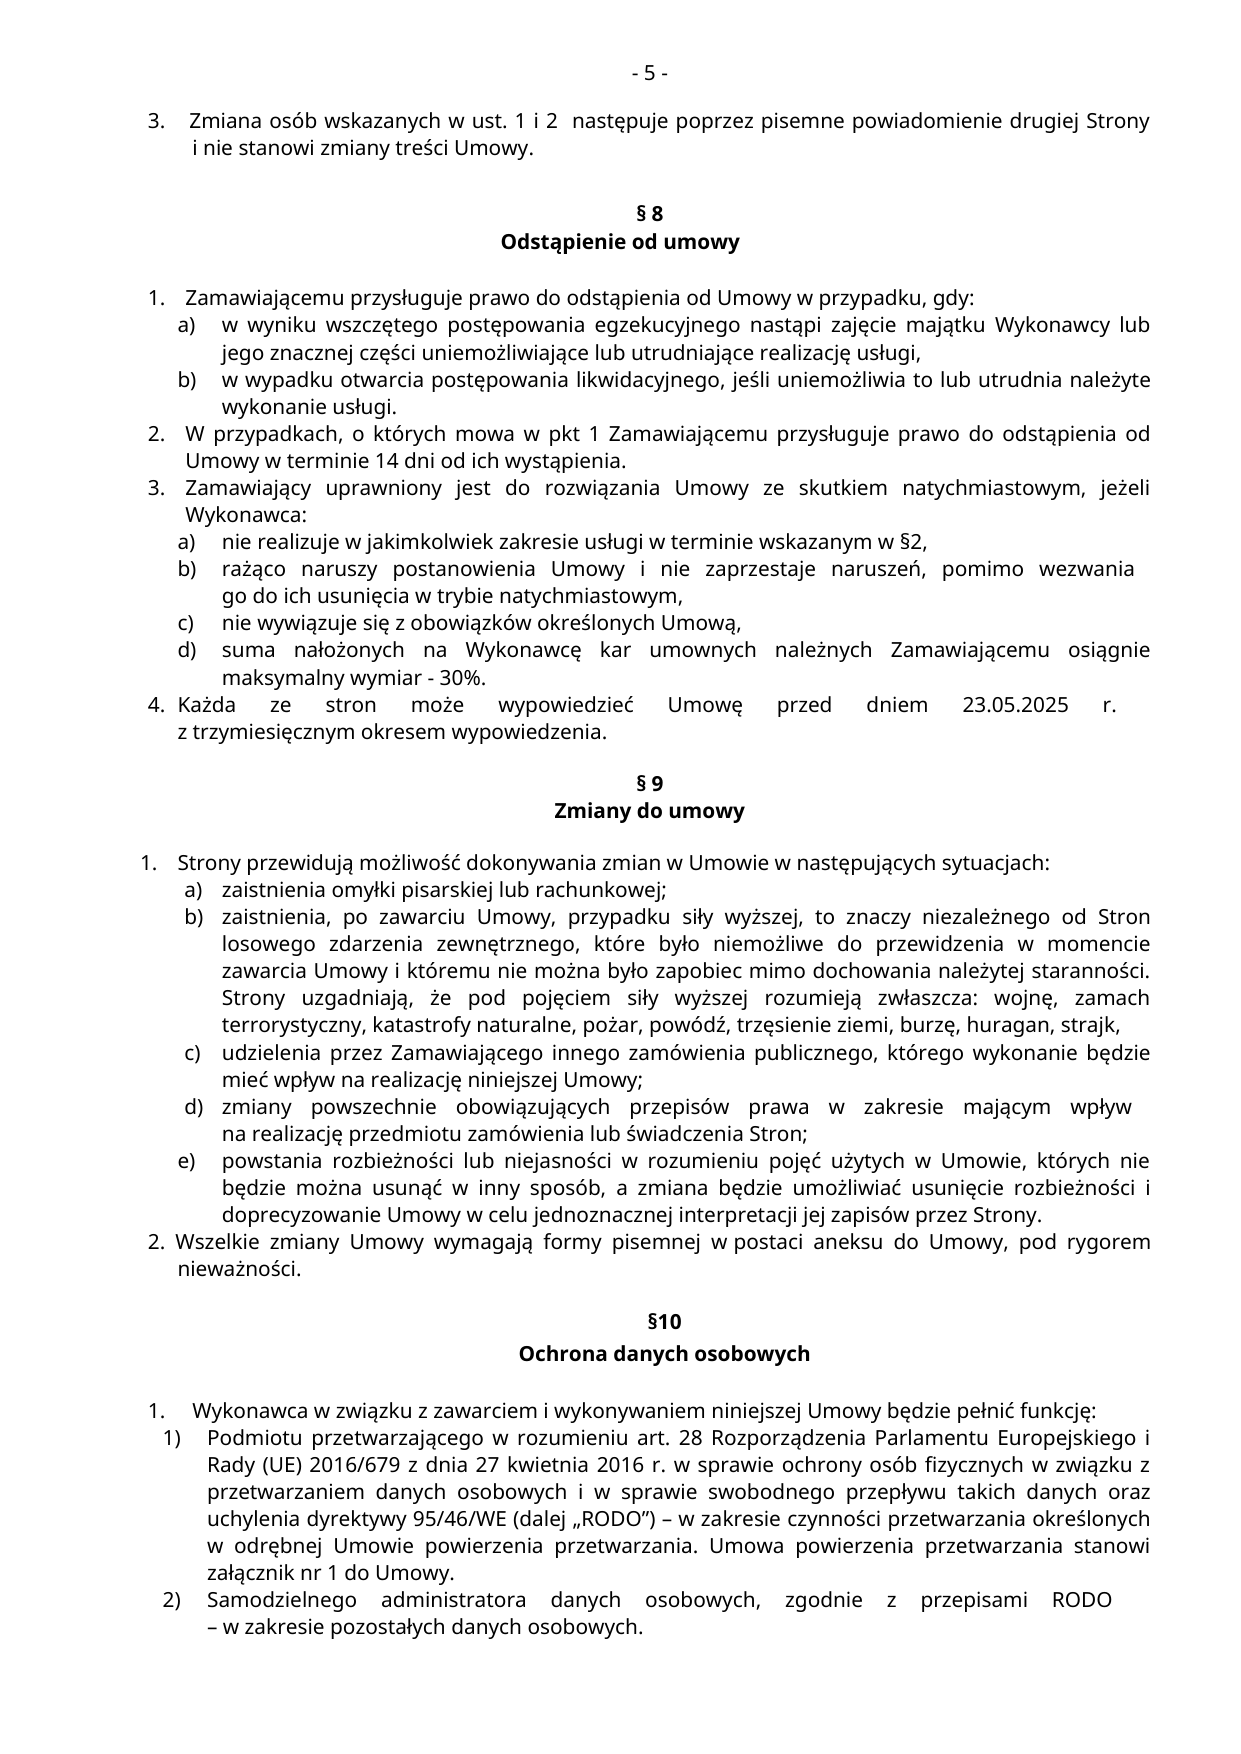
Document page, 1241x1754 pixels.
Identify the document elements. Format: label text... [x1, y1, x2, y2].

list W przypadkach, o których mowa w pkt 1 Zamawiającemu przysługuje prawo do odstąpienia od Umowy w terminie 14 dni od ich wystąpienia. [148, 419, 1152, 474]
list Wykonawca w związku z zawarciem i wykonywaniem niniejszej Umowy będzie pełnić funkcję: [148, 1396, 1152, 1423]
text § 8 [148, 200, 1152, 227]
list 2. Wszelkie zmiany Umowy wymagają formy pisemnej w postaci aneksu do Umowy, pod rygorem nieważności. [148, 1228, 1152, 1282]
list rażąco naruszy postanowienia Umowy i nie zaprzestaje naruszeń, pomimo wezwania go do ich usunięcia w trybie natychmiastowym, [177, 555, 1152, 609]
list Zamawiający uprawniony jest do rozwiązania Umowy ze skutkiem natychmiastowym, jeżeli Wykonawca: [148, 474, 1152, 528]
list Podmiotu przetwarzającego w rozumieniu art. 28 Rozporządzenia Parlamentu Europejskiego i Rady (UE) 2016/679 z dnia 27 kwietnia 2016 r. w sprawie ochrony osób fizycznych w związku z przetwarzaniem danych osobowych i w sprawie swobodnego przepływu takich danych oraz uchylenia dyrektywy 95/46/WE (dalej „RODO”) – w zakresie czynności przetwarzania określonych w odrębnej Umowie powierzenia przetwarzania. Umowa powierzenia przetwarzania stanowi załącznik nr 1 do Umowy. [162, 1423, 1152, 1586]
list nie realizuje w jakimkolwiek zakresie usługi w terminie wskazanym w §2, [177, 528, 1152, 555]
list Strony przewidują możliwość dokonywania zmian w Umowie w następujących sytuacjach: [140, 849, 1152, 876]
list Każda ze stron może wypowiedzieć Umowę przed dniem 23.05.2025 r. z trzymiesięcznym okresem wypowiedzenia. [148, 690, 1152, 744]
text § 9 [148, 769, 1152, 797]
list w wyniku wszczętego postępowania egzekucyjnego nastąpi zajęcie majątku Wykonawcy lub jego znacznej części uniemożliwiające lub utrudniające realizację usługi, [177, 311, 1152, 365]
list §10 [177, 1307, 1152, 1335]
list Zmiana osób wskazanych w ust. 1 i 2 następuje poprzez pisemne powiadomienie drugiej Strony i nie stanowi zmiany treści Umowy. [148, 106, 1152, 161]
list suma nałożonych na Wykonawcę kar umownych należnych Zamawiającemu osiągnie maksymalny wymiar - 30%. [177, 636, 1152, 690]
list w wypadku otwarcia postępowania likwidacyjnego, jeśli uniemożliwia to lub utrudnia należyte wykonanie usługi. [177, 365, 1152, 419]
text Odstąpienie od umowy [89, 227, 1152, 256]
list Zamawiającemu przysługuje prawo do odstąpienia od Umowy w przypadku, gdy: [148, 284, 1152, 311]
list zaistnienia omyłki pisarskiej lub rachunkowej; [184, 876, 1152, 903]
list Ochrona danych osobowych [177, 1339, 1152, 1368]
list Samodzielnego administratora danych osobowych, zgodnie z przepisami RODO – w zakresie pozostałych danych osobowych. [162, 1586, 1137, 1640]
list zmiany powszechnie obowiązujących przepisów prawa w zakresie mającym wpływ na realizację przedmiotu zamówienia lub świadczenia Stron; [184, 1092, 1152, 1147]
list zaistnienia, po zawarciu Umowy, przypadku siły wyższej, to znaczy niezależnego od Stron losowego zdarzenia zewnętrznego, które było niemożliwe do przewidzenia w momencie zawarcia Umowy i któremu nie można było zapobiec mimo dochowania należytej staranności. Strony uzgadniają, że pod pojęciem siły wyższej rozumieją zwłaszcza: wojnę, zamach terrorystyczny, katastrofy naturalne, pożar, powódź, trzęsienie ziemi, burzę, huragan, strajk, [184, 903, 1152, 1038]
list udzielenia przez Zamawiającego innego zamówienia publicznego, którego wykonanie będzie mieć wpływ na realizację niniejszej Umowy; [184, 1038, 1152, 1092]
list powstania rozbieżności lub niejasności w rozumieniu pojęć użytych w Umowie, których nie będzie można usunąć w inny sposób, a zmiana będzie umożliwiać usunięcie rozbieżności i doprecyzowanie Umowy w celu jednoznacznej interpretacji jej zapisów przez Strony. [177, 1147, 1152, 1228]
list nie wywiązuje się z obowiązków określonych Umową, [177, 609, 1152, 636]
text Zmiany do umowy [148, 797, 1152, 824]
